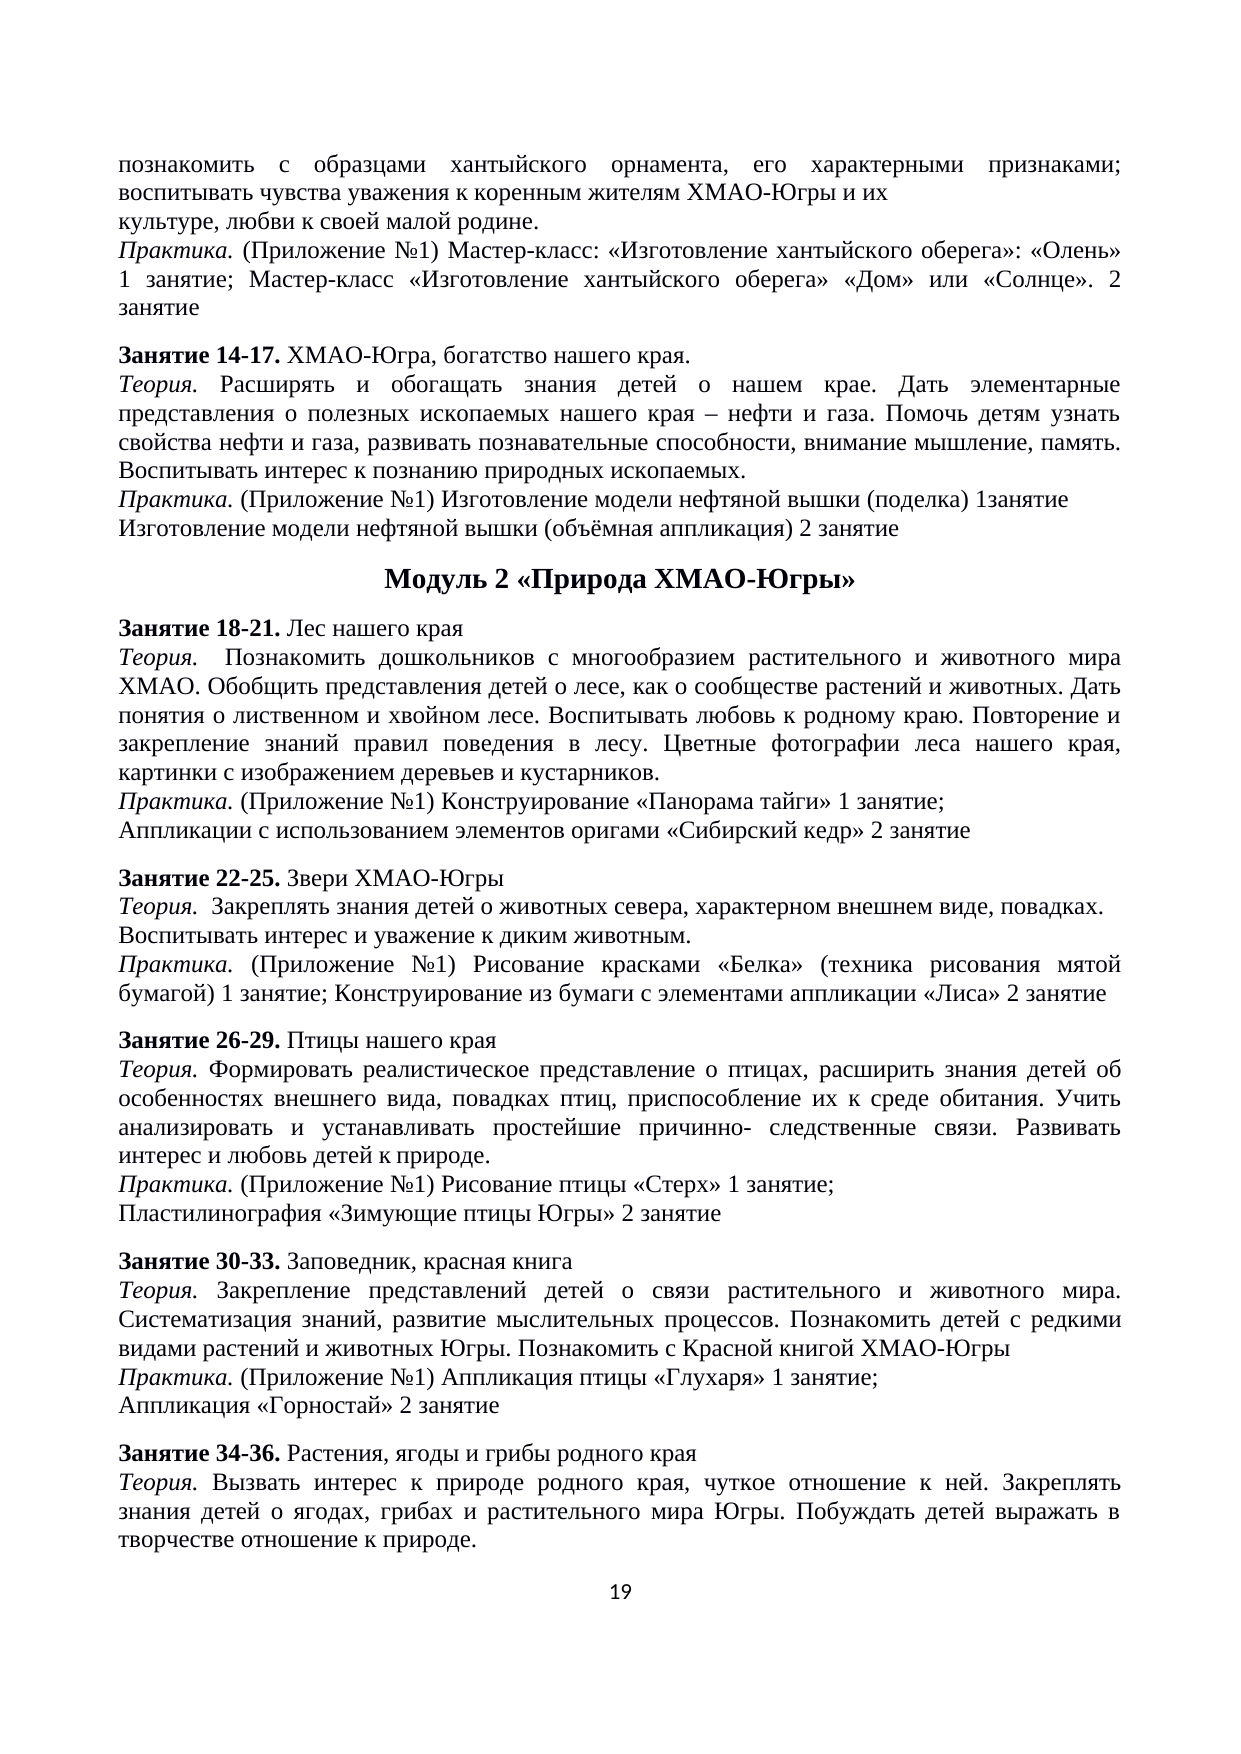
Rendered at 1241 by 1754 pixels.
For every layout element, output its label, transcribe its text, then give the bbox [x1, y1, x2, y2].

text Аппликация «Горностай» 2 занятие [118, 1390, 1122, 1419]
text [118, 149, 1122, 206]
text Практика. (Приложение №1) Рисование красками «Белка» (техника рисования мятой бумагой) 1 занятие; Конструирование из бумаги с элементами аппликации «Лиса» 2 занятие [118, 949, 1122, 1006]
text Занятие 30-33. Заповедник, красная книга [118, 1246, 1122, 1275]
text культуре, любви к своей малой родине. [118, 206, 1122, 235]
text Теория. Познакомить дошкольников с многообразием растительного и животного мира ХМАО. Обобщить представления детей о лесе, как о сообществе растений и животных. Дать понятия о лиственном и хвойном лесе. Воспитывать любовь к родному краю. Повторение и закрепление знаний правил поведения в лесу. Цветные фотографии леса нашего края, картинки с изображением деревьев и кустарников. [118, 642, 1122, 786]
text Изготовление модели нефтяной вышки (объёмная аппликация) 2 занятие [118, 513, 1122, 542]
text Практика. (Приложение №1) Аппликация птицы «Глухаря» 1 занятие; [118, 1362, 1122, 1390]
text Занятие 26-29. Птицы нашего края [118, 1026, 1122, 1054]
text Теория. Вызвать интерес к природе родного края, чуткое отношение к ней. Закреплять знания детей о ягодах, грибах и растительного мира Югры. Побуждать детей выражать в творчестве отношение к природе. [118, 1467, 1122, 1553]
text Практика. (Приложение №1) Мастер-класс: «Изготовление хантыйского оберега»: «Олень» 1 занятие; Мастер-класс «Изготовление хантыйского оберега» «Дом» или «Солнце». 2 занятие [118, 235, 1122, 321]
text Занятие 14-17. ХМАО-Югра, богатство нашего края. [118, 340, 1122, 369]
text Практика. (Приложение №1) Изготовление модели нефтяной вышки (поделка) 1занятие [118, 484, 1122, 513]
text Модуль 2 «Природа ХМАО-Югры» [118, 561, 1122, 594]
text Теория. Закреплять знания детей о животных севера, характерном внешнем виде, повадках. [118, 891, 1122, 920]
text Теория. Расширять и обогащать знания детей о нашем крае. Дать элементарные представления о полезных ископаемых нашего края – нефти и газа. Помочь детям узнать свойства нефти и газа, развивать познавательные способности, внимание мышление, память. Воспитывать интерес к познанию природных ископаемых. [118, 369, 1122, 484]
text Занятие 34-36. Растения, ягоды и грибы родного края [118, 1438, 1122, 1467]
text Воспитывать интерес и уважение к диким животным. [118, 920, 1122, 949]
text Занятие 18-21. Лес нашего края [118, 613, 1122, 642]
text Занятие 22-25. Звери ХМАО-Югры [118, 863, 1122, 891]
text Практика. (Приложение №1) Конструирование «Панорама тайги» 1 занятие; [118, 786, 1122, 815]
text Аппликации с использованием элементов оригами «Сибирский кедр» 2 занятие [118, 815, 1122, 843]
text Пластилинография «Зимующие птицы Югры» 2 занятие [118, 1198, 1122, 1227]
text Теория. Закрепление представлений детей о связи растительного и животного мира. Систематизация знаний, развитие мыслительных процессов. Познакомить детей с редкими видами растений и животных Югры. Познакомить с Красной книгой ХМАО-Югры [118, 1275, 1122, 1362]
text Теория. Формировать реалистическое представление о птицах, расширить знания детей об особенностях внешнего вида, повадках птиц, приспособление их к среде обитания. Учить анализировать и устанавливать простейшие причинно- следственные связи. Развивать интерес и любовь детей к природе. [118, 1054, 1122, 1169]
text Практика. (Приложение №1) Рисование птицы «Стерх» 1 занятие; [118, 1169, 1122, 1198]
